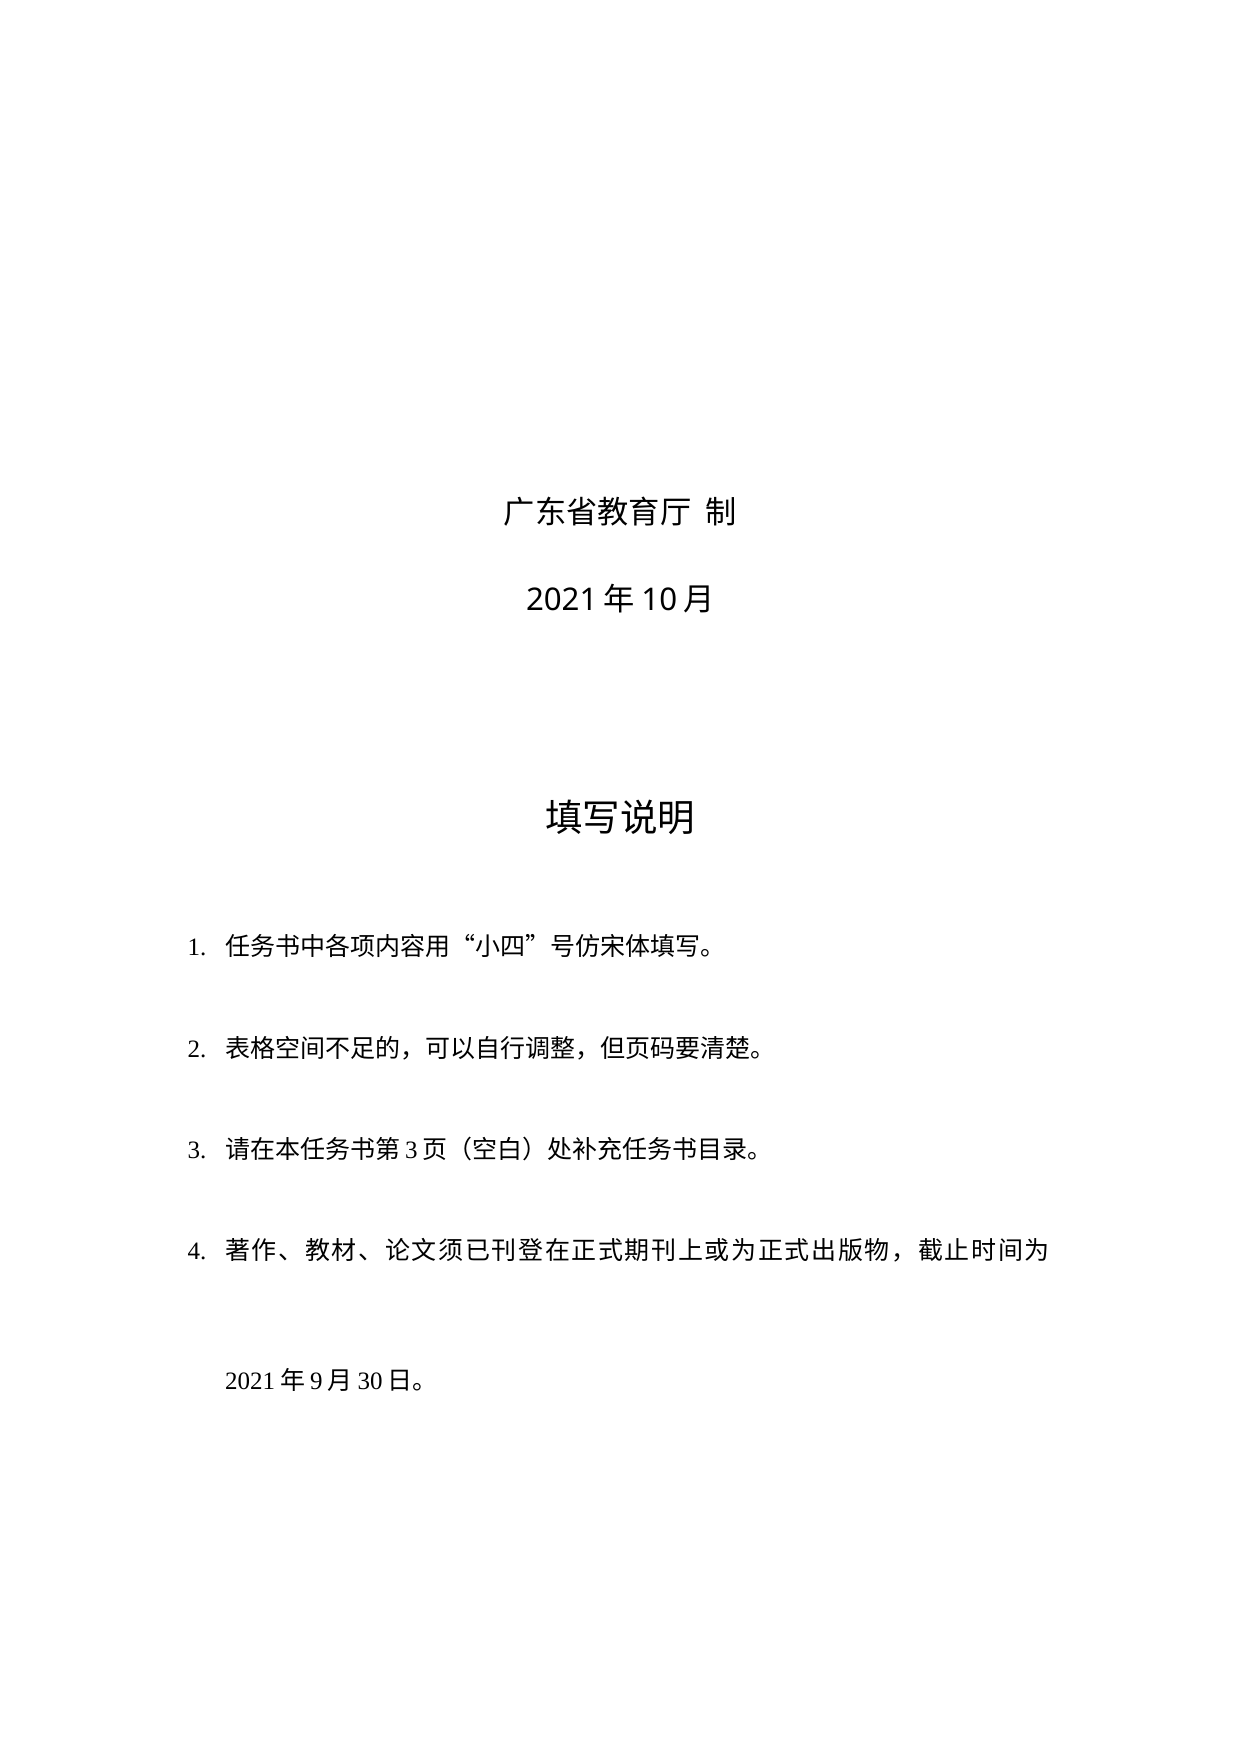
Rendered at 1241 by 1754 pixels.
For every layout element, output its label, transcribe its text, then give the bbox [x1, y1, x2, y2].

text 2021年10月 [187, 565, 1053, 630]
list 著作、教材、论文须已刊登在正式期刊上或为正式出版物，截止时间为2021年9月30日。 [187, 1216, 1053, 1411]
text 填写说明 [187, 782, 1053, 847]
list 请在本任务书第3页（空白）处补充任务书目录。 [187, 1115, 1053, 1180]
text 广东省教育厅 制 [187, 477, 1053, 542]
list 任务书中各项内容用“小四”号仿宋体填写。 [187, 912, 1053, 977]
list 表格空间不足的，可以自行调整，但页码要清楚。 [187, 1014, 1053, 1079]
